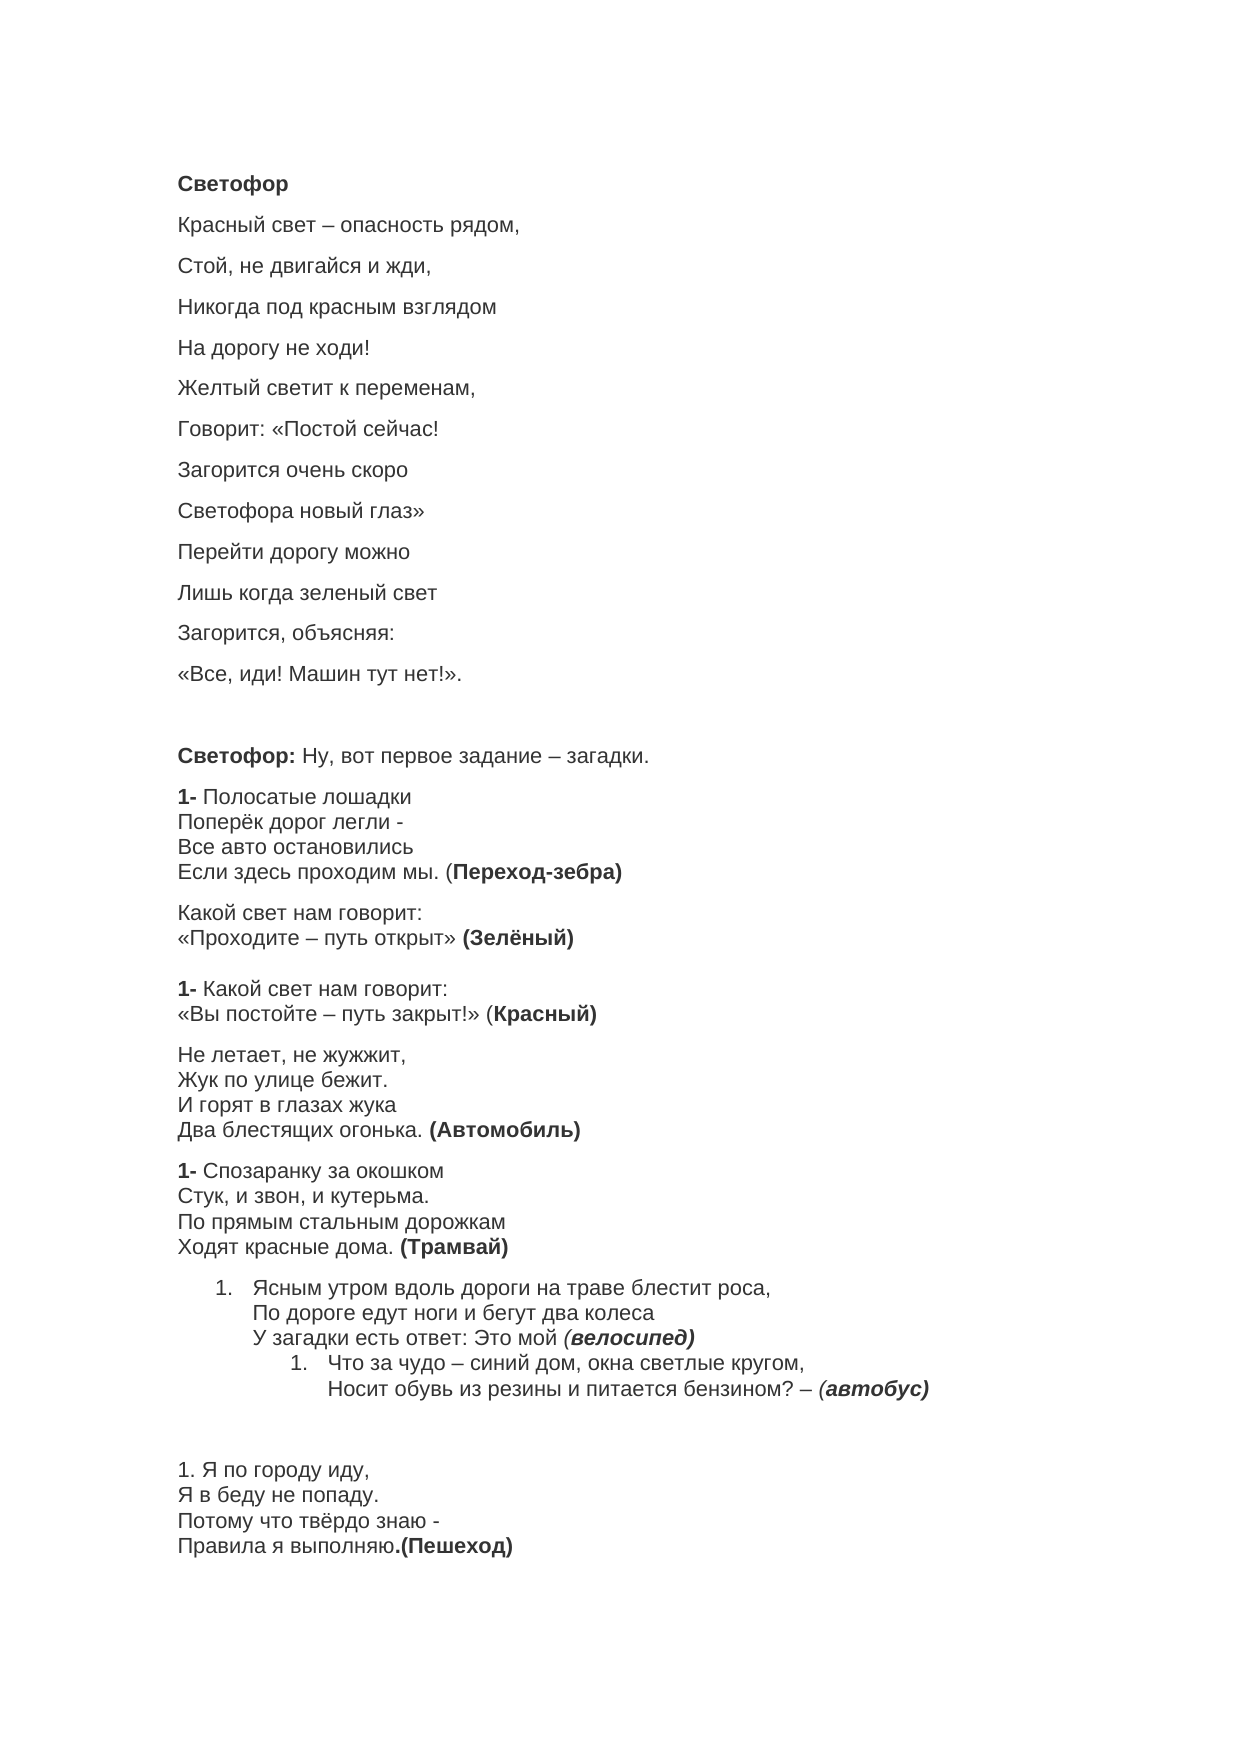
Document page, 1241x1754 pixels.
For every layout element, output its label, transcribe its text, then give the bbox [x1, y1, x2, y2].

list Что за чудо – синий дом, окна светлые кругом, Носит обувь из резины и питается бензином? – (автобус) [290, 1350, 1152, 1401]
text Светофор [177, 171, 1152, 196]
text Загорится, объясняя: [177, 620, 1152, 646]
text Загорится очень скоро [177, 457, 1152, 482]
text Стой, не двигайся и жди, [177, 253, 1152, 278]
text 1. Я по городу иду, Я в беду не попаду. Потому что твёрдо знаю - Правила я выполняю.(Пешеход) [177, 1457, 1152, 1558]
text Светофора новый глаз» [177, 498, 1152, 523]
text Какой свет нам говорит: «Проходите – путь открыт» (Зелёный) 1- Какой свет нам говорит: «Вы постойте – путь закрыт!» (Красный) [177, 900, 1152, 1026]
text Перейти дорогу можно [177, 539, 1152, 564]
list Ясным утром вдоль дороги на траве блестит роса, По дороге едут ноги и бегут два колеса У загадки есть ответ: Это мой (велосипед) [215, 1275, 1152, 1350]
text На дорогу не ходи! [177, 334, 1152, 360]
text Говорит: «Постой сейчас! [177, 416, 1152, 441]
text Красный свет – опасность рядом, [177, 212, 1152, 237]
text Лишь когда зеленый свет [177, 579, 1152, 605]
text «Все, иди! Машин тут нет!». [177, 661, 1152, 686]
text 1- Полосатые лошадки Поперёк дорог легли - Все авто остановились Если здесь проходим мы. (Переход-зебра) [177, 784, 1152, 884]
text Желтый светит к переменам, [177, 375, 1152, 401]
text Светофор: Ну, вот первое задание – загадки. [177, 743, 1152, 768]
text Никогда под красным взглядом [177, 294, 1152, 319]
text Не летает, не жужжит, Жук по улице бежит. И горят в глазах жука Два блестящих огонька. (Автомобиль) [177, 1042, 1152, 1143]
text 1- Спозаранку за окошком Стук, и звон, и кутерьма. По прямым стальным дорожкам Ходят красные дома. (Трамвай) [177, 1158, 1152, 1259]
